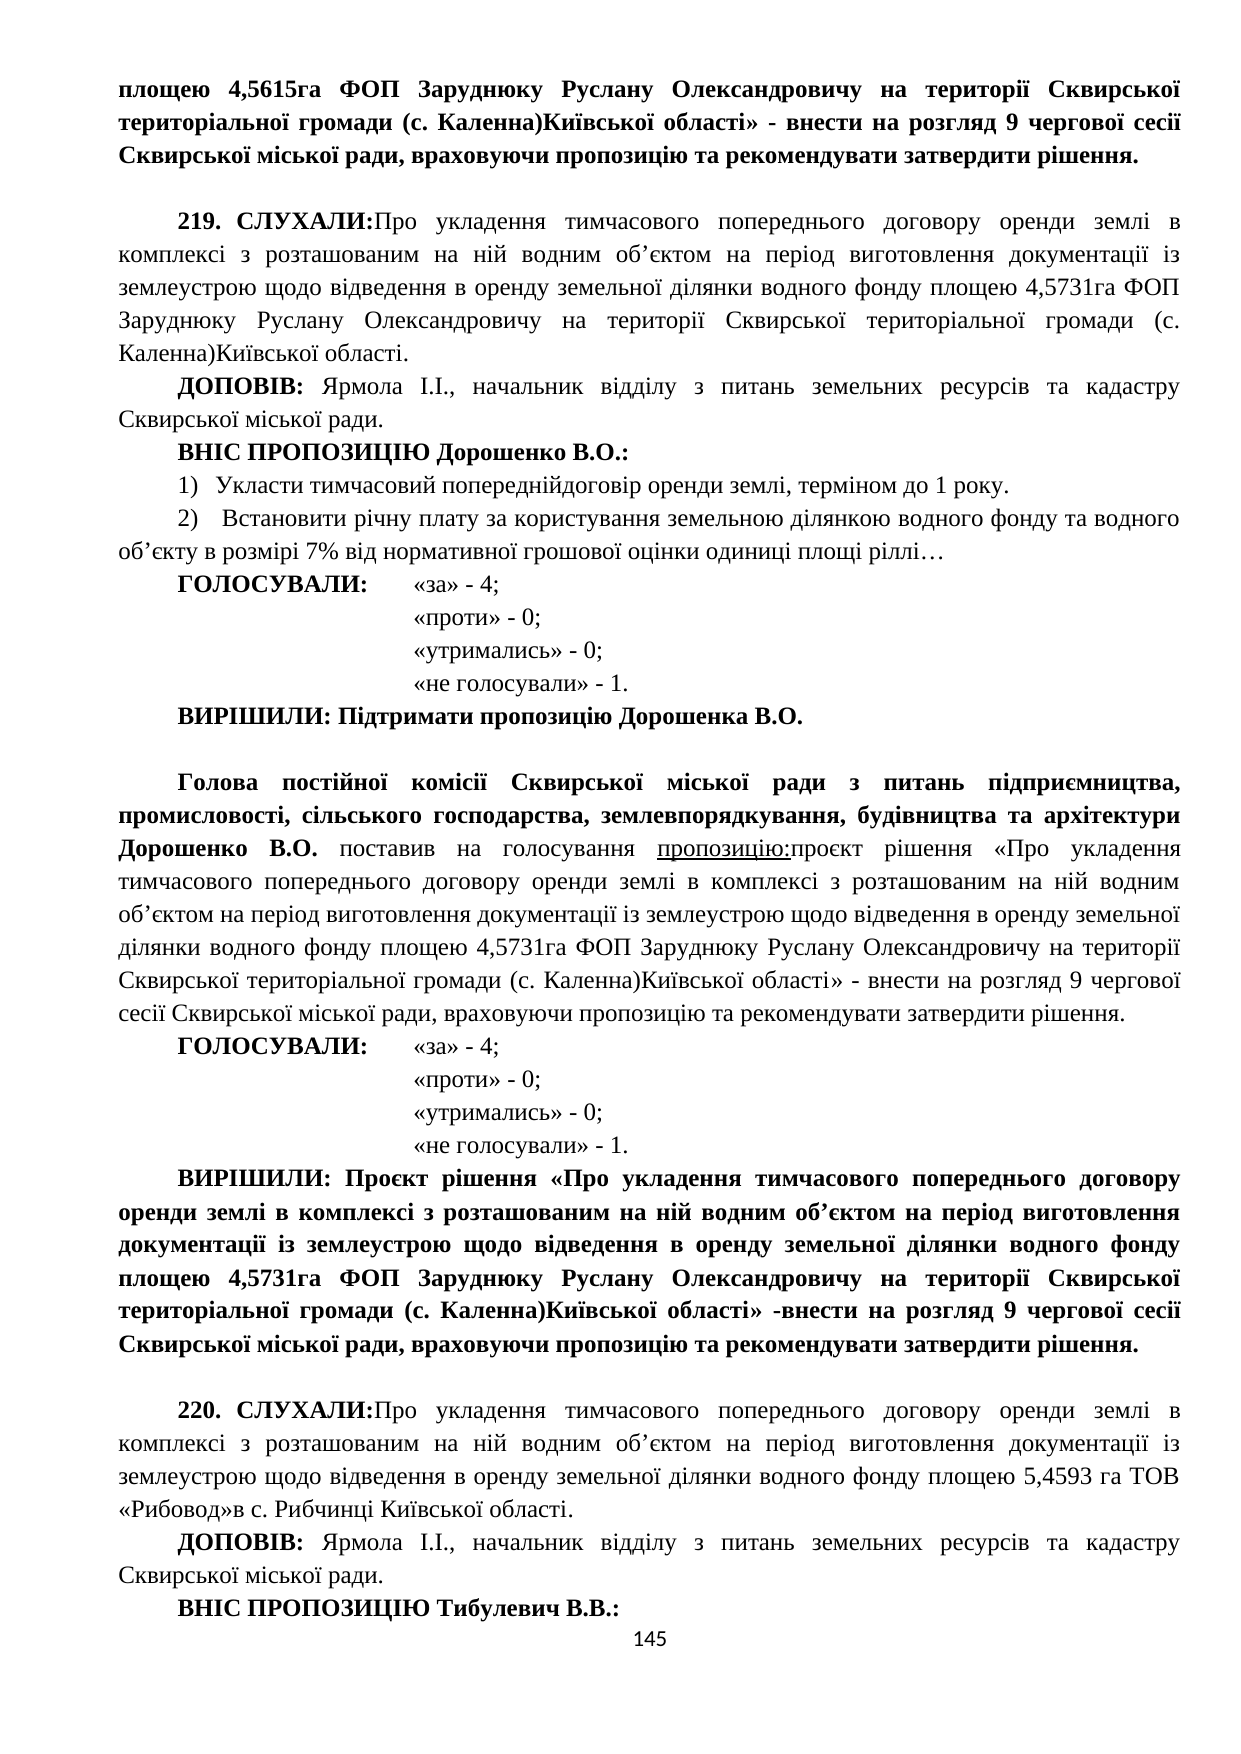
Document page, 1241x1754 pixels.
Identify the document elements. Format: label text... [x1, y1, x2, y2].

text «проти» - 0; [118, 1064, 1181, 1093]
text «не голосували» - 1. [177, 668, 1181, 697]
list Укласти тимчасовий попереднійдоговір оренди землі, терміном до 1 року. [177, 470, 1181, 499]
text «не голосували» - 1. [118, 1131, 1181, 1159]
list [118, 74, 1181, 169]
text ВНІС ПРОПОЗИЦІЮ Дорошенко В.О.: [118, 437, 1181, 466]
text «утримались» - 0; [177, 635, 1181, 664]
text ГОЛОСУВАЛИ: «за» - 4; [177, 569, 1181, 598]
text «проти» - 0; [177, 602, 1181, 631]
text ВНІС ПРОПОЗИЦІЮ Тибулевич В.В.: [118, 1593, 1181, 1622]
list СЛУХАЛИ:Про укладення тимчасового попереднього договору оренди землі в комплексі з розташованим на ній водним об’єктом на період виготовлення документації із землеустрою щодо відведення в оренду земельної ділянки водного фонду площею 5,4593 га ТОВ «Рибовод»в с. Рибчинці Київської області. [118, 1395, 1181, 1522]
list СЛУХАЛИ:Про укладення тимчасового попереднього договору оренди землі в комплексі з розташованим на ній водним об’єктом на період виготовлення документації із землеустрою щодо відведення в оренду земельної ділянки водного фонду площею 4,5731га ФОП Заруднюку Руслану Олександровичу на території Сквирської територіальної громади (с. Каленна)Київської області. [118, 206, 1181, 367]
text ДОПОВІВ: Ярмола І.І., начальник відділу з питань земельних ресурсів та кадастру Сквирської міської ради. [118, 1527, 1181, 1588]
text «утримались» - 0; [118, 1097, 1181, 1126]
text ВИРІШИЛИ: Підтримати пропозицію Дорошенка В.О. [177, 701, 1181, 730]
list Встановити річну плату за користування земельною ділянкою водного фонду та водного об’єкту в розмірі 7% від нормативної грошової оцінки одиниці площі ріллі… [118, 503, 1181, 565]
text Голова постійної комісії Сквирської міської ради з питань підприємництва, промисловості, сільського господарства, землевпорядкування, будівництва та архітектури Дорошенко В.О. поставив на голосування пропозицію:проєкт рішення «Про укладення тимчасового попереднього договору оренди землі в комплексі з розташованим на ній водним об’єктом на період виготовлення документації із землеустрою щодо відведення в оренду земельної ділянки водного фонду площею 4,5731га ФОП Заруднюку Руслану Олександровичу на території Сквирської територіальної громади (с. Каленна)Київської області» - внести на розгляд 9 чергової сесії Сквирської міської ради, враховуючи пропозицію та рекомендувати затвердити рішення. [118, 767, 1181, 1027]
text ГОЛОСУВАЛИ: «за» - 4; [118, 1031, 1181, 1060]
text ДОПОВІВ: Ярмола І.І., начальник відділу з питань земельних ресурсів та кадастру Сквирської міської ради. [118, 371, 1181, 433]
list ВИРІШИЛИ: Проєкт рішення «Про укладення тимчасового попереднього договору оренди землі в комплексі з розташованим на ній водним об’єктом на період виготовлення документації із землеустрою щодо відведення в оренду земельної ділянки водного фонду площею 4,5731га ФОП Заруднюку Руслану Олександровичу на території Сквирської територіальної громади (с. Каленна)Київської області» -внести на розгляд 9 чергової сесії Сквирської міської ради, враховуючи пропозицію та рекомендувати затвердити рішення. [118, 1163, 1181, 1357]
